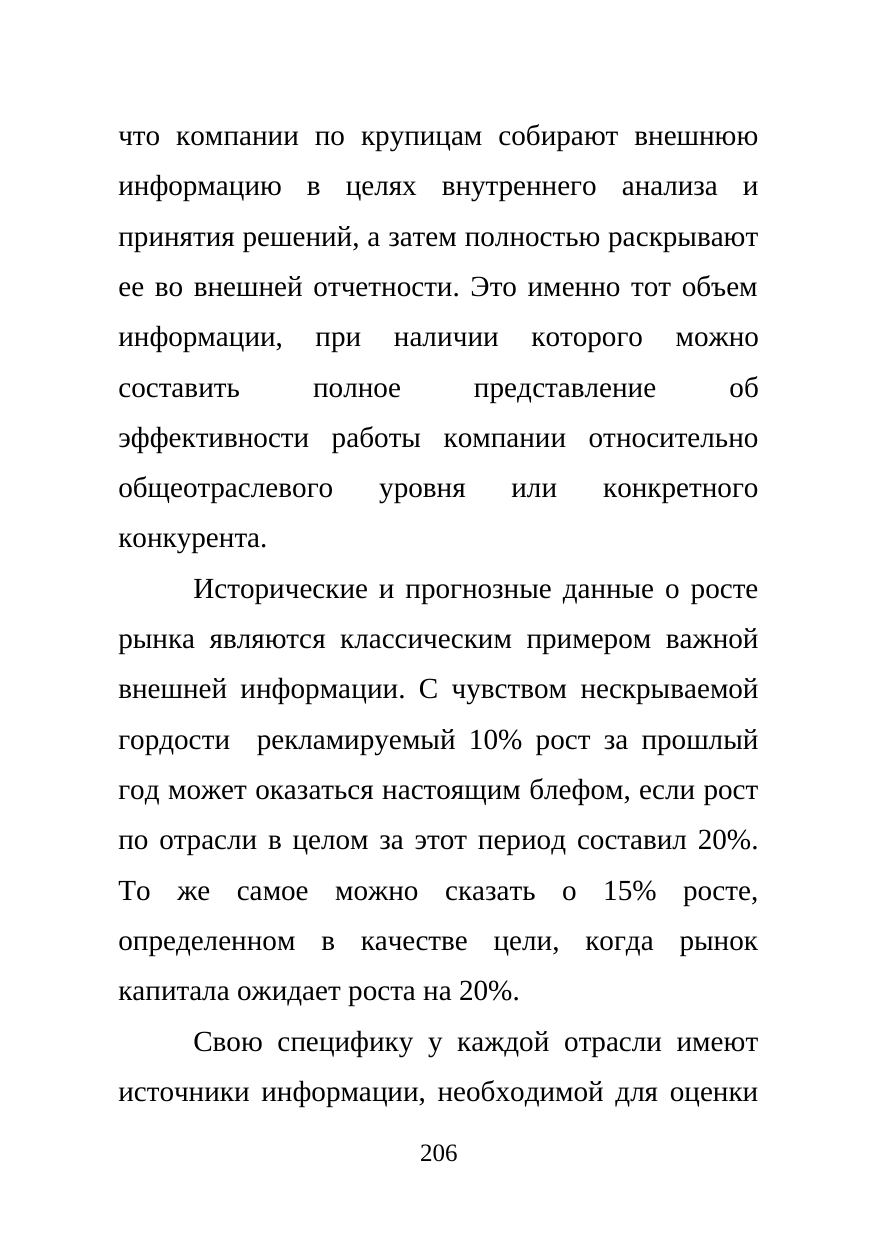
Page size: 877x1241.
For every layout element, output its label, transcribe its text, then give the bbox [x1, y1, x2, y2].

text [118, 118, 759, 554]
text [118, 1024, 759, 1108]
text Исторические и прогнозные данные о росте рынка являются классическим примером важной внешней информации. С чувством нескрываемой гордости рекламируемый 10% рост за прошлый год может оказаться настоящим блефом, если рост по отрасли в целом за этот период составил 20%. То же самое можно сказать о 15% росте, определенном в качестве цели, когда рынок капитала ожидает роста на 20%. [118, 571, 759, 1007]
